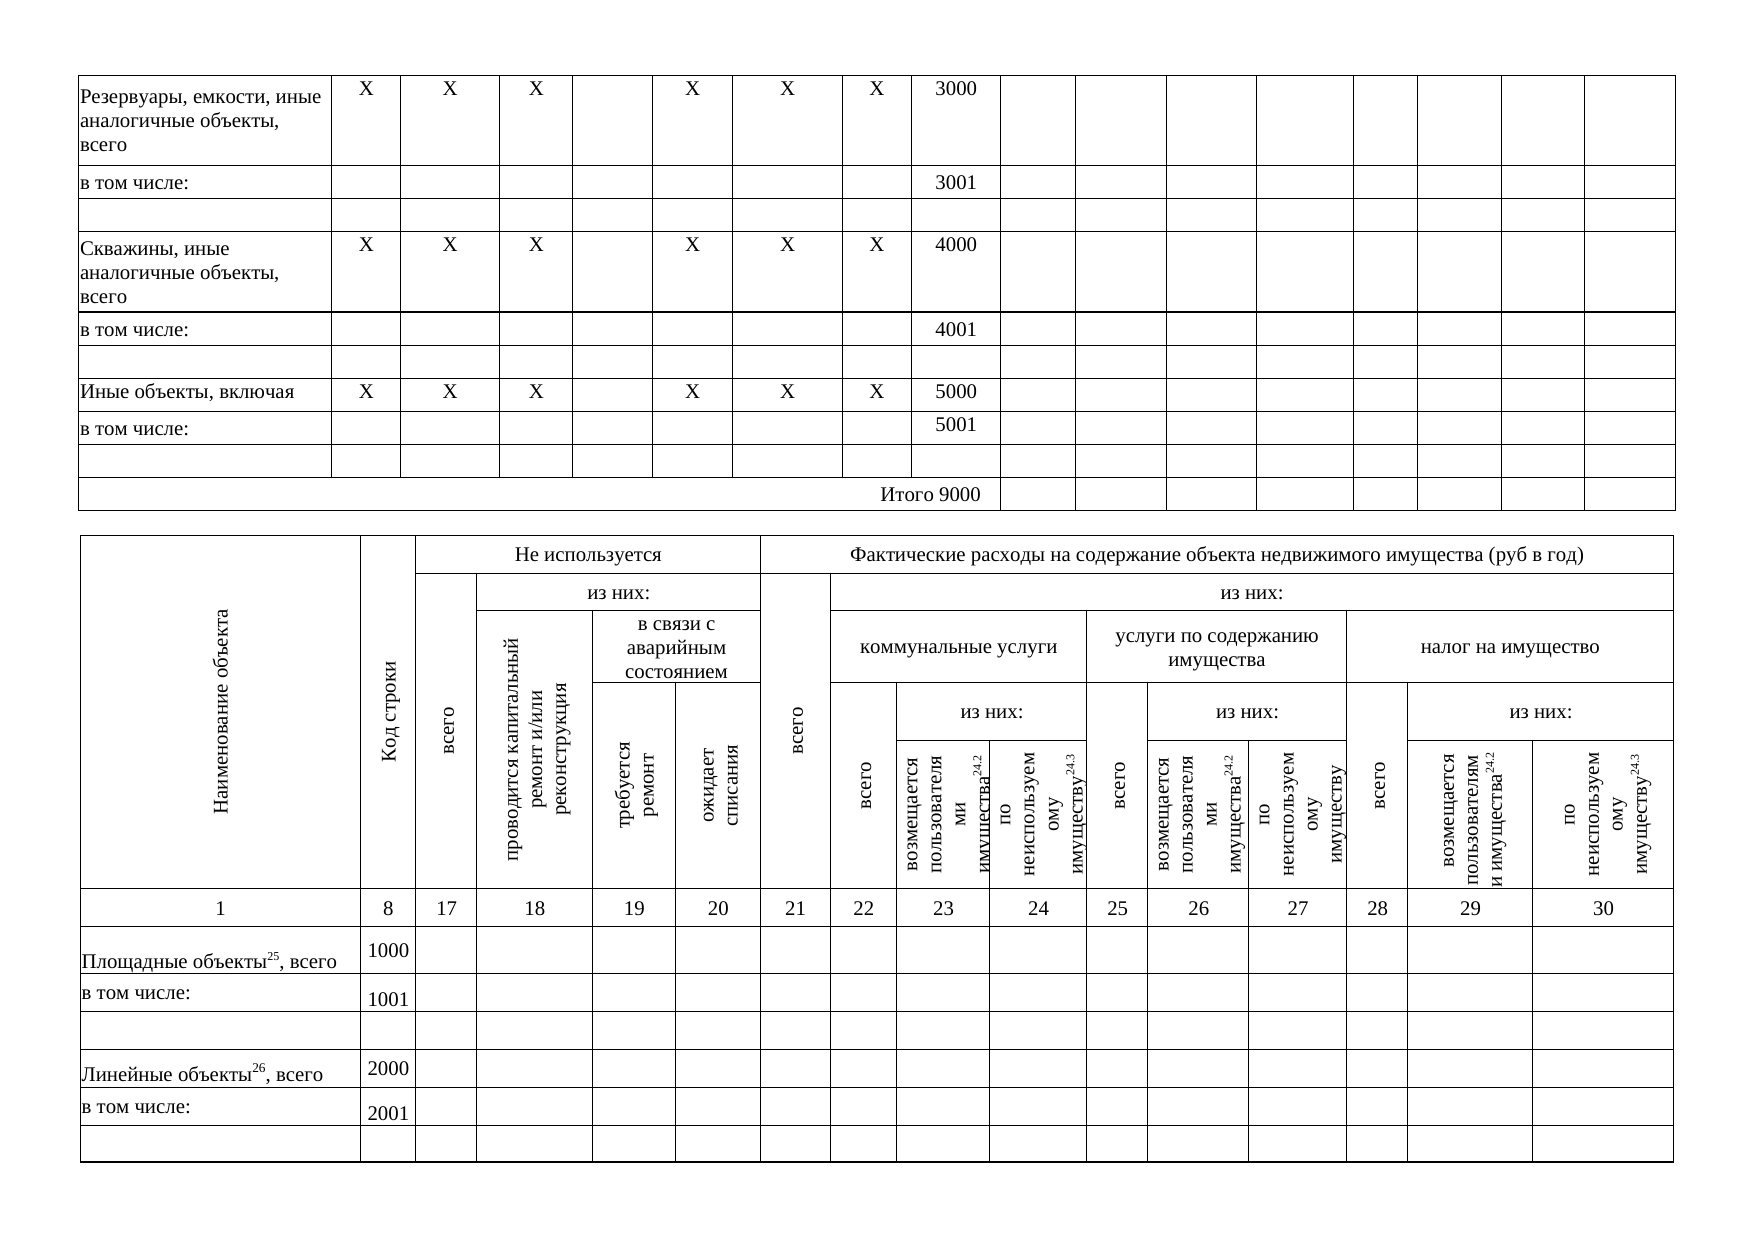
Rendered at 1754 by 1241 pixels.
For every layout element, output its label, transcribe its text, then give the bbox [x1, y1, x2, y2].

table_cell [1257, 313, 1353, 344]
table_cell Иные объекты, включая точечные, всего [222, 379, 331, 411]
table_cell [843, 445, 911, 477]
table_cell Резервуары, емкости, иные аналогичные объекты, всего [79, 76, 331, 165]
table_cell [897, 1126, 989, 1161]
table_cell из них: [1148, 683, 1346, 740]
table_cell [500, 166, 572, 198]
table_cell [653, 412, 732, 443]
table_cell в том числе: [81, 1088, 360, 1125]
table_cell [1001, 379, 1075, 411]
table_cell X [401, 232, 499, 311]
table_cell [990, 974, 1086, 1011]
table_cell [500, 412, 572, 443]
table_cell [401, 412, 499, 443]
table_cell [573, 313, 652, 344]
table_cell X [332, 76, 400, 165]
table_cell 20 [676, 889, 760, 926]
table_cell [1418, 346, 1501, 377]
table_cell [1585, 76, 1675, 165]
table_cell [1418, 232, 1501, 311]
table_cell 28 [1347, 889, 1407, 926]
table_cell [1418, 166, 1501, 198]
table_cell [573, 199, 652, 231]
table_cell X [500, 379, 572, 411]
table_cell проводится капитальный ремонт и/или реконструкция [477, 611, 592, 888]
table_cell [1167, 76, 1256, 165]
table_cell X [843, 232, 911, 311]
table_cell [81, 1012, 360, 1049]
table_cell по неиспользуемому имуществу24.3 [990, 741, 1086, 888]
table_cell [1167, 412, 1256, 443]
table_cell 26 [1148, 889, 1248, 926]
table_header Не используется [416, 536, 760, 573]
table_cell [1347, 974, 1407, 1011]
table_cell [416, 1088, 476, 1125]
table_cell [573, 412, 652, 443]
table_cell X [733, 76, 842, 165]
table_cell [500, 199, 572, 231]
table_cell [1347, 1012, 1407, 1049]
table_cell [761, 1050, 830, 1087]
table_cell Итого 9000 [79, 478, 1000, 509]
table_cell [332, 412, 400, 443]
table_cell [1418, 199, 1501, 231]
table_cell всего [761, 574, 830, 888]
table_cell [1001, 166, 1075, 198]
table_cell 2001 [361, 1088, 415, 1125]
table_cell [1354, 313, 1417, 344]
table_cell [1354, 379, 1417, 411]
table_cell 21 [761, 889, 830, 926]
table_cell [897, 1050, 989, 1087]
table_cell [1167, 346, 1256, 377]
table_cell [332, 166, 400, 198]
table_cell [1418, 313, 1501, 344]
table_cell [1418, 478, 1501, 509]
table_cell всего [1347, 683, 1407, 888]
table_cell [990, 1126, 1086, 1161]
table_cell [1533, 974, 1673, 1011]
table_cell [1076, 313, 1166, 344]
table_cell [1585, 313, 1675, 344]
table_cell [1418, 412, 1501, 443]
table_cell [831, 1126, 896, 1161]
table_cell [593, 927, 675, 973]
table_cell [1249, 1126, 1346, 1161]
table_cell в том числе: [79, 166, 331, 198]
table_cell [831, 1012, 896, 1049]
table_cell [831, 1088, 896, 1125]
table_cell [1148, 1012, 1248, 1049]
table_cell [1533, 1126, 1673, 1161]
table_cell [401, 166, 499, 198]
table_cell 1000 [361, 927, 415, 973]
table_cell [1257, 445, 1353, 477]
table_cell [1354, 346, 1417, 377]
table_cell [1257, 232, 1353, 311]
table_cell [1257, 76, 1353, 165]
table_cell [761, 1088, 830, 1125]
table_cell в связи с аварийным состоянием [593, 611, 638, 682]
table_cell [1076, 379, 1166, 411]
table_cell [1408, 1126, 1532, 1161]
table_cell [733, 166, 842, 198]
table_cell 27 [1249, 889, 1346, 926]
table_cell [1502, 478, 1584, 509]
table_cell в том числе: [79, 313, 331, 344]
table_cell [1087, 1050, 1147, 1087]
table_cell [1167, 379, 1256, 411]
table_cell [1502, 412, 1584, 443]
table_cell возмещается пользователями имущества24.2 [1408, 741, 1532, 888]
table_cell в том числе: [81, 974, 360, 1011]
table_cell [653, 346, 732, 377]
table_cell [573, 166, 652, 198]
table_cell [1087, 927, 1147, 973]
table_cell [653, 313, 732, 344]
table_cell [1585, 199, 1675, 231]
table_cell [912, 199, 1000, 231]
table_cell [361, 1126, 415, 1161]
table_cell [1148, 1088, 1248, 1125]
table_cell [1585, 445, 1675, 477]
table_cell [1585, 379, 1675, 411]
table_cell [676, 1050, 760, 1087]
table_cell всего [416, 574, 476, 888]
table_cell 25 [1087, 889, 1147, 926]
table_cell [676, 1012, 760, 1049]
table_cell X [653, 232, 732, 311]
table_cell [401, 199, 499, 231]
table_cell из них: [477, 574, 760, 610]
table_cell [416, 974, 476, 1011]
table_cell X [843, 379, 911, 411]
table_cell [843, 346, 911, 377]
table_cell [1585, 478, 1675, 509]
table_cell [1408, 1012, 1532, 1049]
table_cell [831, 974, 896, 1011]
table_cell 22 [831, 889, 896, 926]
table_cell [1167, 166, 1256, 198]
table_cell 24 [990, 889, 1086, 926]
table_cell [912, 346, 1000, 377]
table_header Наименование объекта [81, 536, 360, 888]
table_cell [477, 974, 592, 1011]
table_cell [477, 1126, 592, 1161]
table_cell [1354, 445, 1417, 477]
table_cell [1585, 346, 1675, 377]
table_cell [1354, 166, 1417, 198]
table_cell [1502, 445, 1584, 477]
table_cell [1347, 1126, 1407, 1161]
table_cell 4001 [912, 313, 1000, 344]
table_cell по неиспользуемому имуществу [1249, 741, 1346, 888]
table_cell 5000 [912, 379, 1000, 411]
table_cell [1354, 232, 1417, 311]
table_cell [1249, 1050, 1346, 1087]
table_cell [1001, 445, 1075, 477]
table_cell [843, 313, 911, 344]
table_cell [1502, 166, 1584, 198]
table_cell [593, 1126, 675, 1161]
table_cell [1249, 974, 1346, 1011]
table_cell [401, 445, 499, 477]
table_cell X [733, 379, 842, 411]
table_cell налог на имущество [1347, 611, 1673, 682]
table_cell [843, 166, 911, 198]
table_cell [733, 445, 842, 477]
table_cell [1347, 1050, 1407, 1087]
table_cell коммунальные услуги [831, 611, 1086, 682]
table_cell [500, 346, 572, 377]
table_cell в том числе: [79, 412, 331, 443]
table_cell [1257, 199, 1353, 231]
table_cell X [653, 76, 732, 165]
table_cell X [843, 76, 911, 165]
table_cell [1087, 1012, 1147, 1049]
table_cell 17 [416, 889, 476, 926]
table_cell Скважины, иные аналогичные объекты, всего [79, 232, 331, 311]
table_cell [401, 346, 499, 377]
table_cell X [653, 379, 732, 411]
table_cell [500, 313, 572, 344]
table_cell X [332, 232, 400, 311]
table_cell [593, 974, 675, 1011]
table_cell [1408, 1088, 1532, 1125]
table_cell [1585, 232, 1675, 311]
table_cell [573, 76, 652, 165]
table_cell [1167, 313, 1256, 344]
table_cell [79, 199, 331, 231]
table_cell [897, 1012, 989, 1049]
table_cell [1148, 927, 1248, 973]
table_cell [733, 199, 842, 231]
table_cell [1001, 313, 1075, 344]
table_cell [477, 927, 592, 973]
table_cell в связи с аварийным состоянием [715, 611, 760, 682]
table_cell [1502, 346, 1584, 377]
table_cell [831, 927, 896, 973]
table_cell [332, 445, 400, 477]
table_cell [1249, 1088, 1346, 1125]
table_header Код строки [361, 536, 415, 888]
table_cell Площадные объекты25, всего [81, 927, 360, 973]
table_cell 2000 [361, 1050, 415, 1087]
table_cell [1087, 974, 1147, 1011]
table_cell [593, 1012, 675, 1049]
table_cell [1076, 478, 1166, 509]
table_cell [477, 1088, 592, 1125]
table_cell X [401, 379, 499, 411]
table_cell [1087, 1126, 1147, 1161]
table_cell [1533, 1050, 1673, 1087]
table_cell [573, 379, 652, 411]
table_cell из них: [897, 683, 1086, 740]
table_cell [593, 1050, 675, 1087]
table_cell [653, 199, 732, 231]
table_cell [81, 1126, 360, 1161]
table_cell 1 [81, 889, 360, 926]
table_cell [573, 232, 652, 311]
table_cell [1257, 346, 1353, 377]
table_cell всего [831, 683, 896, 888]
table_cell 8 [361, 889, 415, 926]
table_cell [401, 313, 499, 344]
table_cell [1408, 927, 1532, 973]
table_header Фактические расходы на содержание объекта недвижимого имущества (руб в год) [761, 536, 1673, 573]
table_cell [761, 1012, 830, 1049]
table_cell [1408, 1050, 1532, 1087]
table_cell [990, 1050, 1086, 1087]
table_cell [593, 1088, 675, 1125]
table_cell [1087, 1088, 1147, 1125]
table_cell [1354, 478, 1417, 509]
table_cell Линейные объекты26, всего [81, 1050, 360, 1087]
table_cell [1076, 166, 1166, 198]
table_cell 19 [593, 889, 675, 926]
table_cell [1167, 445, 1256, 477]
table_cell [653, 166, 732, 198]
table_cell [332, 199, 400, 231]
table_cell [1001, 232, 1075, 311]
table_cell 3000 [912, 76, 1000, 165]
table_cell [653, 445, 732, 477]
table_cell [1257, 412, 1353, 443]
table_cell [1502, 232, 1584, 311]
table_cell [1347, 1088, 1407, 1125]
table_cell [416, 1012, 476, 1049]
table_cell [1533, 1012, 1673, 1049]
table_cell [761, 927, 830, 973]
table_cell X [401, 76, 499, 165]
table_cell [416, 1050, 476, 1087]
table_cell всего [1087, 683, 1147, 888]
table_cell [1408, 974, 1532, 1011]
table_cell 30 [1533, 889, 1673, 926]
table_cell по неиспользуемому имуществу24.3 [1533, 741, 1673, 888]
table_cell [1076, 232, 1166, 311]
table_cell [1076, 346, 1166, 377]
table_cell X [733, 232, 842, 311]
table_cell [1257, 379, 1353, 411]
table_cell [1354, 76, 1417, 165]
table_cell [1148, 1050, 1248, 1087]
table_cell [1502, 313, 1584, 344]
table_cell [733, 346, 842, 377]
table_cell [897, 927, 989, 973]
table_cell [79, 346, 331, 377]
table_cell [1354, 412, 1417, 443]
table_cell [843, 412, 911, 443]
table_cell X [500, 232, 572, 311]
table_cell [1167, 199, 1256, 231]
table_cell [1585, 412, 1675, 443]
table_cell [1001, 199, 1075, 231]
table_cell [733, 313, 842, 344]
table_cell [1148, 1126, 1248, 1161]
table_cell [733, 412, 842, 443]
table_cell возмещается пользователями имущества24.2 [1148, 741, 1248, 888]
table_cell 18 [477, 889, 592, 926]
table_cell [1418, 379, 1501, 411]
table_cell [1001, 346, 1075, 377]
table_cell [1001, 412, 1075, 443]
table_cell ожидает списания [676, 683, 760, 888]
table_cell [1257, 166, 1353, 198]
table_cell [573, 445, 652, 477]
table_cell [676, 1126, 760, 1161]
table_cell [912, 445, 1000, 477]
table_cell [477, 1050, 592, 1087]
table_cell [990, 1012, 1086, 1049]
table_cell [1257, 478, 1353, 509]
table_cell [897, 1088, 989, 1125]
table_cell [1148, 974, 1248, 1011]
table_cell [1001, 478, 1075, 509]
table_cell [1001, 76, 1075, 165]
table_cell X [500, 76, 572, 165]
table_cell [1076, 445, 1166, 477]
table_cell [573, 346, 652, 377]
table_cell [1533, 1088, 1673, 1125]
table_cell [361, 1012, 415, 1049]
table_cell [676, 1088, 760, 1125]
table_cell [1167, 478, 1256, 509]
table_cell возмещается пользователями имущества24.2 [897, 741, 989, 888]
table_cell [1249, 927, 1346, 973]
table_cell [1502, 76, 1584, 165]
table_cell X [332, 379, 400, 411]
table_cell [1418, 445, 1501, 477]
table_cell [1585, 166, 1675, 198]
table_cell 29 [1408, 889, 1532, 926]
table_cell [500, 445, 572, 477]
table_cell 5001 [912, 412, 1000, 443]
table_cell [1418, 76, 1501, 165]
table_cell 4000 [912, 232, 1000, 311]
table_cell [416, 1126, 476, 1161]
table_cell [761, 974, 830, 1011]
table_cell 1001 [361, 974, 415, 1011]
table_cell [761, 1126, 830, 1161]
table_cell [843, 199, 911, 231]
table_cell [1076, 412, 1166, 443]
table_cell из них: [831, 574, 1673, 610]
table_cell [332, 346, 400, 377]
table_cell [1502, 379, 1584, 411]
table_cell [990, 927, 1086, 973]
table_cell [676, 974, 760, 1011]
table_cell [897, 974, 989, 1011]
table_cell [79, 445, 331, 477]
table_cell [1167, 232, 1256, 311]
table_cell [1076, 199, 1166, 231]
table_cell [416, 927, 476, 973]
table_cell требуется ремонт [593, 683, 675, 888]
table_cell 23 [897, 889, 989, 926]
table_cell [1347, 927, 1407, 973]
table_cell [1354, 199, 1417, 231]
table_cell из них: [1408, 683, 1673, 740]
table_cell [477, 1012, 592, 1049]
table_cell [831, 1050, 896, 1087]
table_cell услуги по содержанию имущества [1087, 611, 1346, 682]
table_cell [1502, 199, 1584, 231]
table_cell [676, 927, 760, 973]
table_cell [990, 1088, 1086, 1125]
table_cell [332, 313, 400, 344]
table_cell [1249, 1012, 1346, 1049]
table_cell [1076, 76, 1166, 165]
table_cell [1533, 927, 1673, 973]
table_cell 3001 [912, 166, 1000, 198]
